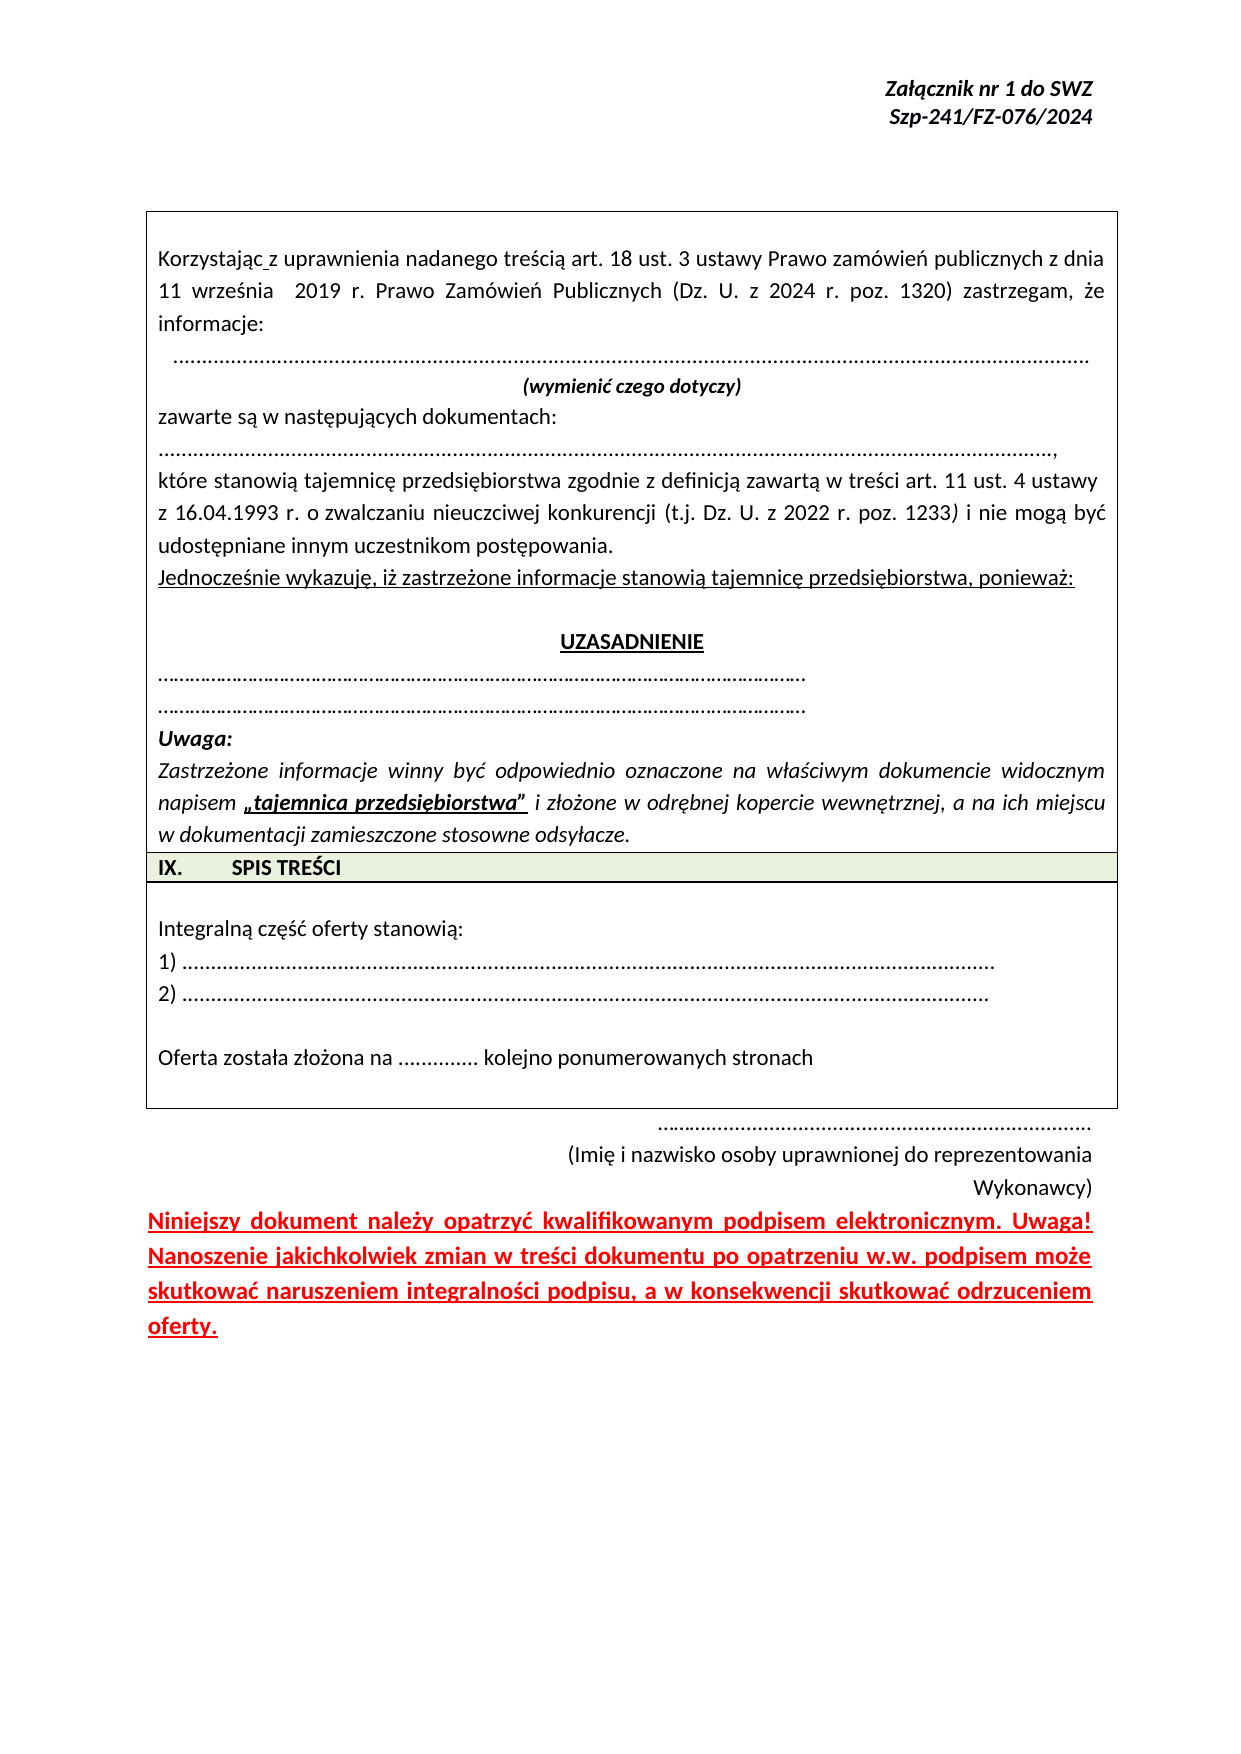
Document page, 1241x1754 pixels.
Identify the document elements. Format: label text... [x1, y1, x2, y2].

text Niniejszy dokument należy opatrzyć kwalifikowanym podpisem elektronicznym. Uwaga! Nanoszenie jakichkolwiek zmian w treści dokumentu po opatrzeniu w.w. podpisem może skutkować naruszeniem integralności podpisu, a w konsekwencji skutkować odrzuceniem oferty. [148, 1205, 1093, 1231]
text Niniejszy dokument należy opatrzyć kwalifikowanym podpisem elektronicznym. Uwaga! Nanoszenie jakichkolwiek zmian w treści dokumentu po opatrzeniu w.w. podpisem może skutkować naruszeniem integralności podpisu, a w konsekwencji skutkować odrzuceniem oferty. [148, 1303, 1093, 1341]
table_cell SPIS TREŚCI [147, 853, 1117, 881]
text Wykonawcy) [148, 1173, 1093, 1201]
text (Imię i nazwisko osoby uprawnionej do reprezentowania [148, 1141, 1093, 1169]
table_cell Integralną część oferty stanowią: 1) ............................................................................................................................................. 2) ............................................................................................................................................ Oferta została złożona na .............. kolejno ponumerowanych stronach [147, 883, 1117, 1107]
table_cell Korzystając z uprawnienia nadanego treścią art. 18 ust. 3 ustawy Prawo zamówień publicznych z dnia 11 września 2019 r. Prawo Zamówień Publicznych (Dz. U. z 2024 r. poz. 1320) zastrzegam, że informacje: ............................................................................................................................................................... (wymienić czego dotyczy) zawarte są w następujących dokumentach: ..........................................................................................................................................................., które stanowią tajemnicę przedsiębiorstwa zgodnie z definicją zawartą w treści art. 11 ust. 4 ustawy z 16.04.1993 r. o zwalczaniu nieuczciwej konkurencji (t.j. Dz. U. z 2022 r. poz. 1233) i nie mogą być udostępniane innym uczestnikom postępowania. Jednocześnie wykazuję, iż zastrzeżone informacje stanowią tajemnicę przedsiębiorstwa, ponieważ: UZASADNIENIE …………………………………………………………………………………………………………… …………………………………………………………………………………………………………… Uwaga: Zastrzeżone informacje winny być odpowiednio oznaczone na właściwym dokumencie widocznym napisem „tajemnica przedsiębiorstwa” i złożone w odrębnej kopercie wewnętrznej, a na ich miejscu w dokumentacji zamieszczone stosowne odsyłacze. [147, 212, 1117, 852]
text ………................................................................... [148, 1109, 1093, 1136]
text Niniejszy dokument należy opatrzyć kwalifikowanym podpisem elektronicznym. Uwaga! Nanoszenie jakichkolwiek zmian w treści dokumentu po opatrzeniu w.w. podpisem może skutkować naruszeniem integralności podpisu, a w konsekwencji skutkować odrzuceniem oferty. [148, 1233, 1093, 1301]
